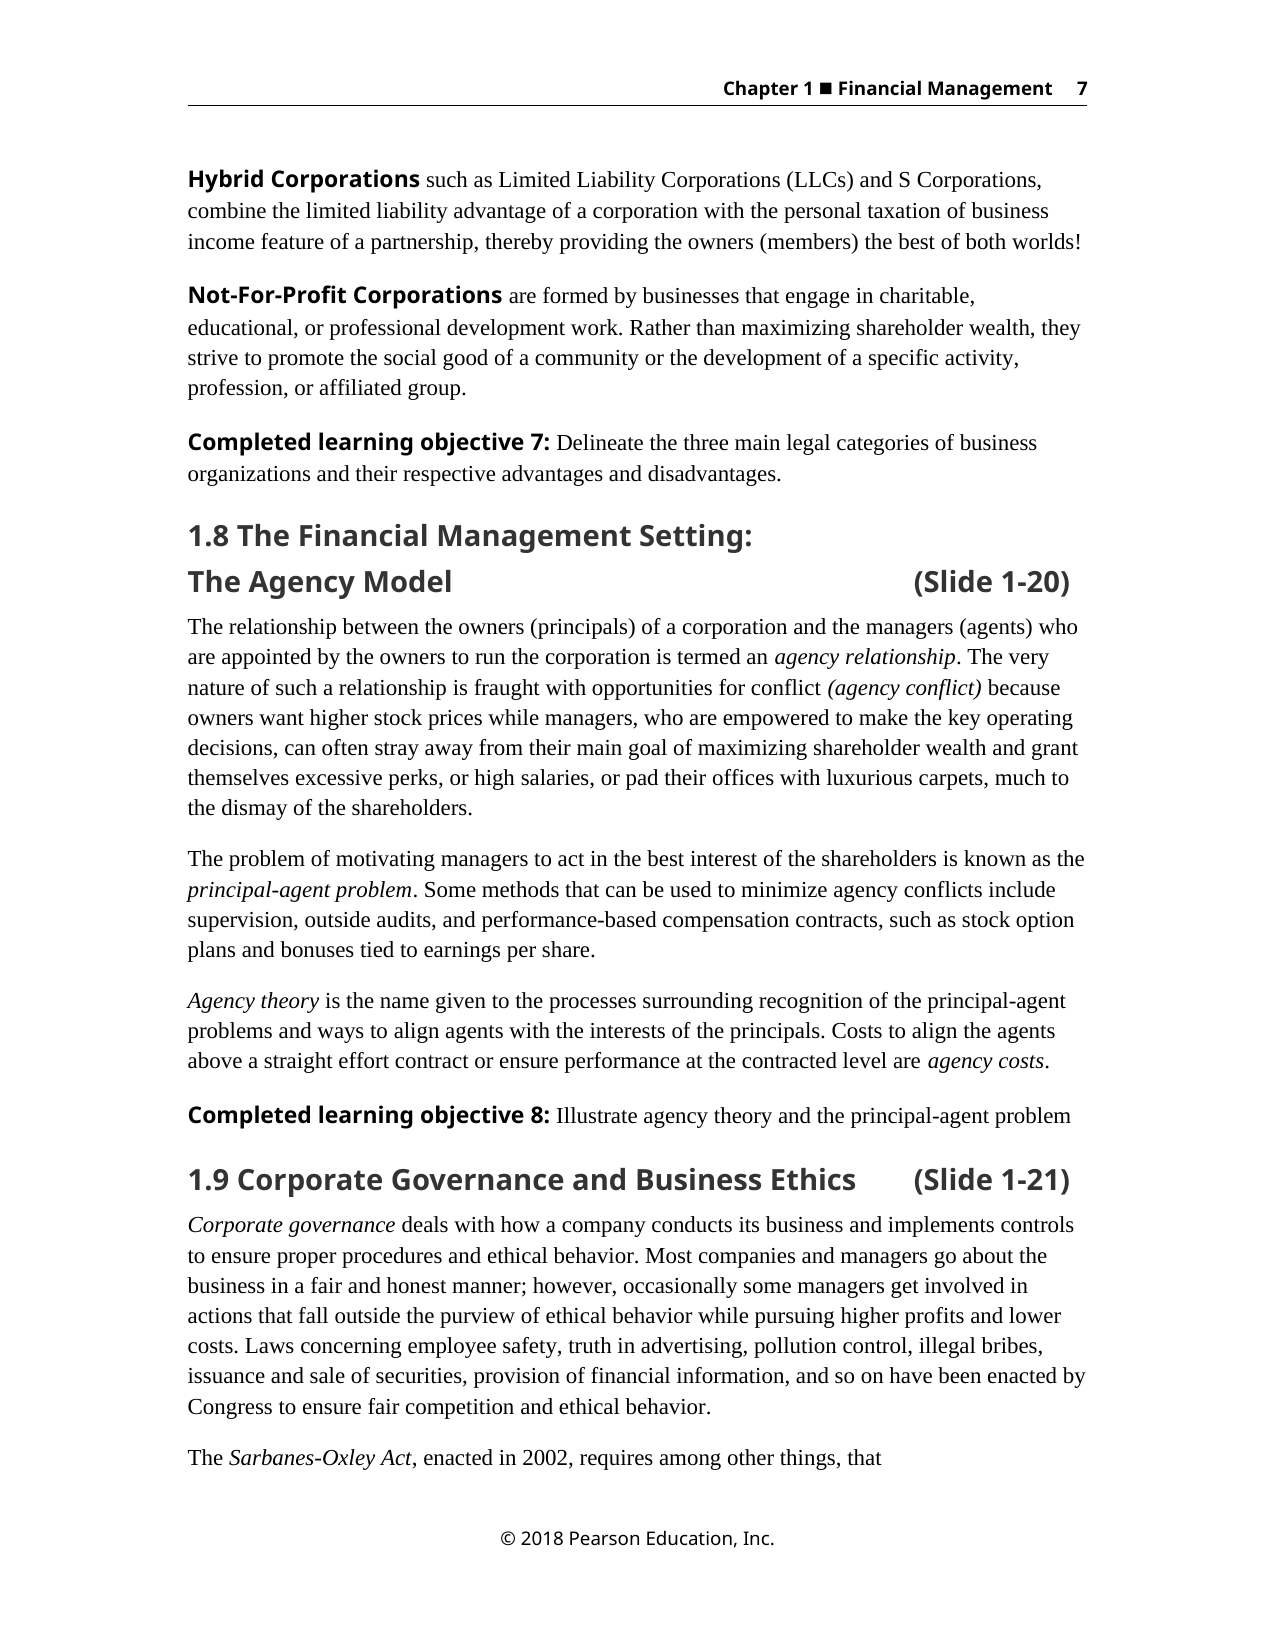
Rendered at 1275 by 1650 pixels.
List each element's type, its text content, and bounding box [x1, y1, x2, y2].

text Completed learning objective 7: Delineate the three main legal categories of business organizations and their respective advantages and disadvantages. [187, 425, 1087, 487]
text Corporate governance deals with how a company conducts its business and implements controls to ensure proper procedures and ethical behavior. Most companies and managers go about the business in a fair and honest manner; however, occasionally some managers get involved in actions that fall outside the purview of ethical behavior while pursuing higher profits and lower costs. Laws concerning employee safety, truth in advertising, pollution control, illegal bribes, issuance and sale of securities, provision of financial information, and so on have been enacted by Congress to ensure fair competition and ethical behavior. [187, 1211, 1087, 1419]
text Hybrid Corporations such as Limited Liability Corporations (LLCs) and S Corporations, combine the limited liability advantage of a corporation with the personal taxation of business income feature of a partnership, thereby providing the owners (members) the best of both worlds! [187, 162, 1087, 254]
text The problem of motivating managers to act in the best interest of the shareholders is known as the principal-agent problem. Some methods that can be used to minimize agency conflicts include supervision, outside audits, and performance-based compensation contracts, such as stock option plans and bonuses tied to earnings per share. [187, 846, 1087, 962]
text The relationship between the owners (principals) of a corporation and the managers (agents) who are appointed by the owners to run the corporation is termed an agency relationship. The very nature of such a relationship is fraught with opportunities for conflict (agency conflict) because owners want higher stock prices while managers, who are empowered to make the key operating decisions, can often stray away from their main goal of maximizing shareholder wealth and grant themselves excessive perks, or high salaries, or pad their offices with luxurious carpets, much to the dismay of the shareholders. [187, 613, 1087, 821]
text Agency theory is the name given to the processes surrounding recognition of the principal-agent problems and ways to align agents with the interests of the principals. Costs to align the agents above a straight effort contract or ensure performance at the contracted level are agency costs. [187, 987, 1087, 1074]
text 1.9 Corporate Governance and Business Ethics (Slide 1-21) [187, 1159, 1087, 1199]
text 1.8 The Financial Management Setting: The Agency Model (Slide 1-20) [187, 516, 1087, 601]
text Completed learning objective 8: Illustrate agency theory and the principal-agent problem [187, 1099, 1087, 1130]
text The Sarbanes-Oxley Act, enacted in 2002, requires among other things, that [187, 1444, 1087, 1470]
text Not-For-Profit Corporations are formed by businesses that engage in charitable, educational, or professional development work. Rather than maximizing shareholder wealth, they strive to promote the social good of a community or the development of a specific activity, profession, or affiliated group. [187, 279, 1087, 401]
